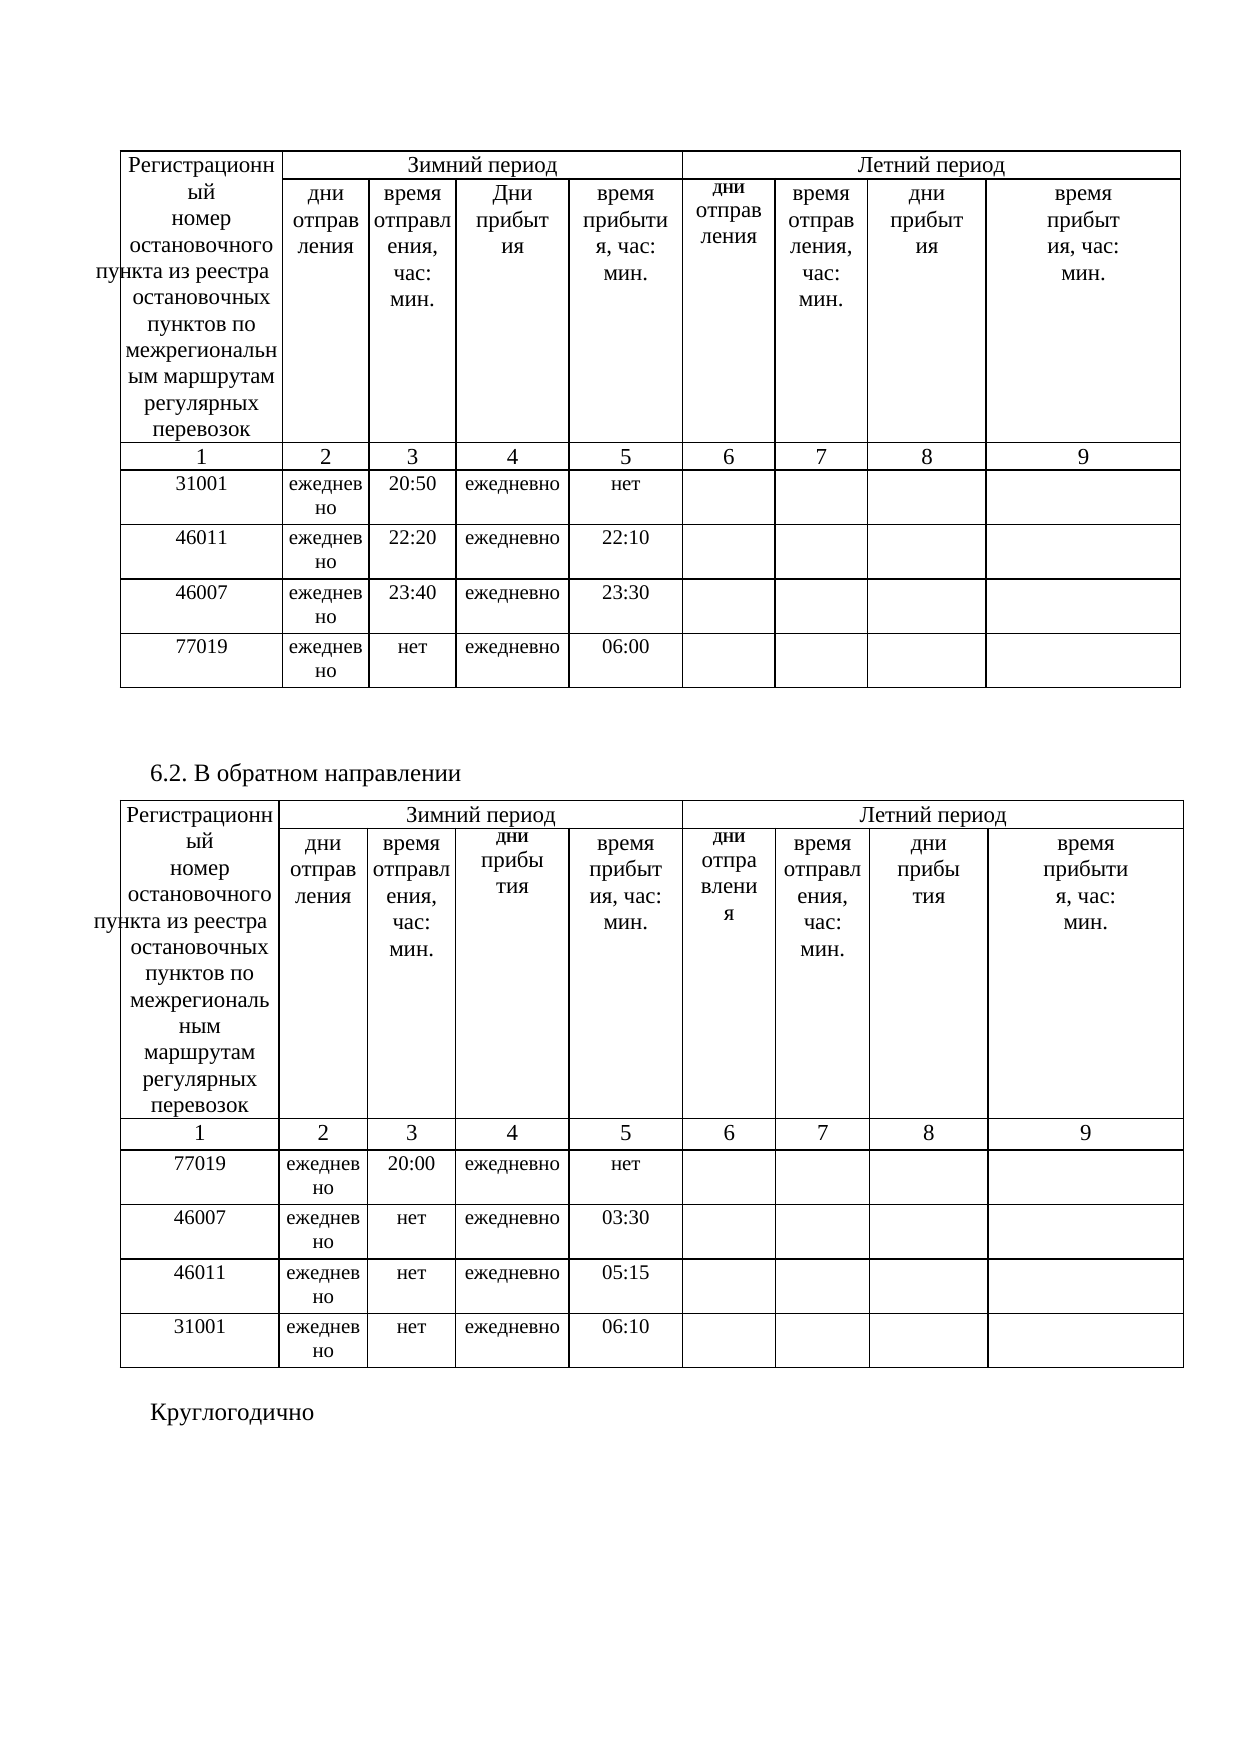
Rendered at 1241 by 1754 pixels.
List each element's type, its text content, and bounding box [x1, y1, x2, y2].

table_cell 46011 [121, 525, 282, 578]
table_cell [683, 1314, 775, 1367]
table_cell [989, 1314, 1183, 1367]
table_header Регистрационный номер остановочного пункта из реестра остановочных пунктов по межрегиональным маршрутам регулярных перевозок [121, 152, 282, 441]
table_cell ежедневно [456, 1151, 568, 1204]
table_cell 8 [868, 443, 985, 469]
table_cell 1 [121, 1119, 278, 1149]
table_cell [987, 580, 1180, 632]
table_cell 23:30 [570, 580, 682, 632]
table_cell [868, 580, 985, 632]
table_header Летний период [683, 801, 1183, 828]
table_cell дни прибы тия [870, 829, 987, 1117]
table_cell 6 [683, 443, 774, 469]
table_cell 5 [570, 443, 682, 469]
table_cell дни отправ ления [283, 180, 368, 441]
table_cell [870, 1314, 987, 1367]
text Круглогодично [150, 1397, 1090, 1426]
table_cell ежедневно [457, 471, 568, 524]
table_cell 6 [683, 1119, 775, 1149]
table_cell ДНИ отпра влени я [683, 829, 775, 1117]
table_cell нет [368, 1260, 455, 1312]
table_cell [776, 634, 867, 687]
table_header Летний период [683, 152, 1180, 178]
table_cell [987, 471, 1180, 524]
table_cell [683, 580, 774, 632]
table_cell [776, 1151, 869, 1204]
table_cell ежедневно [456, 1314, 568, 1367]
table_cell ежедневно [457, 634, 568, 687]
table_cell [683, 525, 774, 578]
table_cell [868, 525, 985, 578]
table_cell [868, 471, 985, 524]
table_cell дни отправ ления [280, 829, 367, 1117]
table_cell время прибыти я, час: мин. [570, 180, 682, 441]
table_cell [683, 1151, 775, 1204]
table_cell 22:10 [570, 525, 682, 578]
table_cell 1 [121, 443, 282, 469]
table_cell [870, 1260, 987, 1312]
table_cell 2 [280, 1119, 367, 1149]
table_cell ежедневно [280, 1260, 367, 1312]
table_cell время отправл ения, час: мин. [776, 829, 869, 1117]
table_cell 77019 [121, 634, 282, 687]
table_cell ежедневно [280, 1205, 367, 1258]
table_cell [683, 471, 774, 524]
table_cell время прибыт ия, час: мин. [987, 180, 1180, 441]
table_cell [987, 525, 1180, 578]
table_cell ежедневно [457, 580, 568, 632]
table_cell время прибыти я, час: мин. [989, 829, 1183, 1117]
table_cell время отправл ения, час: мин. [370, 180, 455, 441]
table_cell ДНИ прибы тия [456, 829, 568, 1117]
table_cell ежедневно [456, 1260, 568, 1312]
table_cell ежедневно [456, 1205, 568, 1258]
table_header Регистрационный номер остановочного пункта из реестра остановочных пунктов по межрегиональным маршрутам регулярных перевозок [121, 801, 278, 1117]
table_cell [776, 580, 867, 632]
table_cell 2 [283, 443, 368, 469]
table_cell Дни прибыт ия [457, 180, 568, 441]
table_cell 4 [457, 443, 568, 469]
table_cell 03:30 [570, 1205, 682, 1258]
table_cell 9 [987, 443, 1180, 469]
table_cell 20:50 [370, 471, 455, 524]
table_cell ежедневно [280, 1151, 367, 1204]
table_cell 46011 [121, 1260, 278, 1312]
table_cell [776, 471, 867, 524]
table_cell 77019 [121, 1151, 278, 1204]
table_cell [868, 634, 985, 687]
table_cell [989, 1260, 1183, 1312]
table_cell 46007 [121, 1205, 278, 1258]
table_cell нет [370, 634, 455, 687]
table_cell 20:00 [368, 1151, 455, 1204]
table_cell нет [570, 471, 682, 524]
table_cell ДНИ отправ ления [683, 180, 774, 441]
table_cell ежедневно [283, 525, 368, 578]
table_header Зимний период [283, 152, 682, 178]
table_cell 22:20 [370, 525, 455, 578]
table_cell 23:40 [370, 580, 455, 632]
table_cell 5 [570, 1119, 682, 1149]
table_cell ежедневно [283, 634, 368, 687]
table_cell [776, 1205, 869, 1258]
table_cell время отправ ления, час: мин. [776, 180, 867, 441]
table_cell время отправл ения, час: мин. [368, 829, 455, 1117]
table_cell время прибыт ия, час: мин. [570, 829, 682, 1117]
table_cell 31001 [121, 471, 282, 524]
table_cell 3 [370, 443, 455, 469]
table_cell [989, 1151, 1183, 1204]
table_cell ежедневно [283, 580, 368, 632]
table_cell нет [368, 1314, 455, 1367]
table_cell нет [570, 1151, 682, 1204]
table_cell 05:15 [570, 1260, 682, 1312]
table_cell нет [368, 1205, 455, 1258]
table_cell 4 [456, 1119, 568, 1149]
table_cell ежедневно [280, 1314, 367, 1367]
table_cell [870, 1151, 987, 1204]
table_cell [683, 1205, 775, 1258]
table_cell [870, 1205, 987, 1258]
table_cell 9 [989, 1119, 1183, 1149]
table_cell 46007 [121, 580, 282, 632]
table_cell 06:10 [570, 1314, 682, 1367]
table_cell [683, 1260, 775, 1312]
table_cell [989, 1205, 1183, 1258]
table_header Зимний период [280, 801, 682, 828]
table_cell дни прибыт ия [868, 180, 985, 441]
table_cell ежедневно [283, 471, 368, 524]
table_cell 31001 [121, 1314, 278, 1367]
table_cell ежедневно [457, 525, 568, 578]
table_cell [776, 525, 867, 578]
table_cell [683, 634, 774, 687]
table_cell 7 [776, 443, 867, 469]
table_cell 3 [368, 1119, 455, 1149]
table_cell 8 [870, 1119, 987, 1149]
table_cell 06:00 [570, 634, 682, 687]
table_cell [987, 634, 1180, 687]
table_cell [776, 1260, 869, 1312]
table_cell 7 [776, 1119, 869, 1149]
table_cell [776, 1314, 869, 1367]
text 6.2. В обратном направлении [150, 758, 1090, 787]
